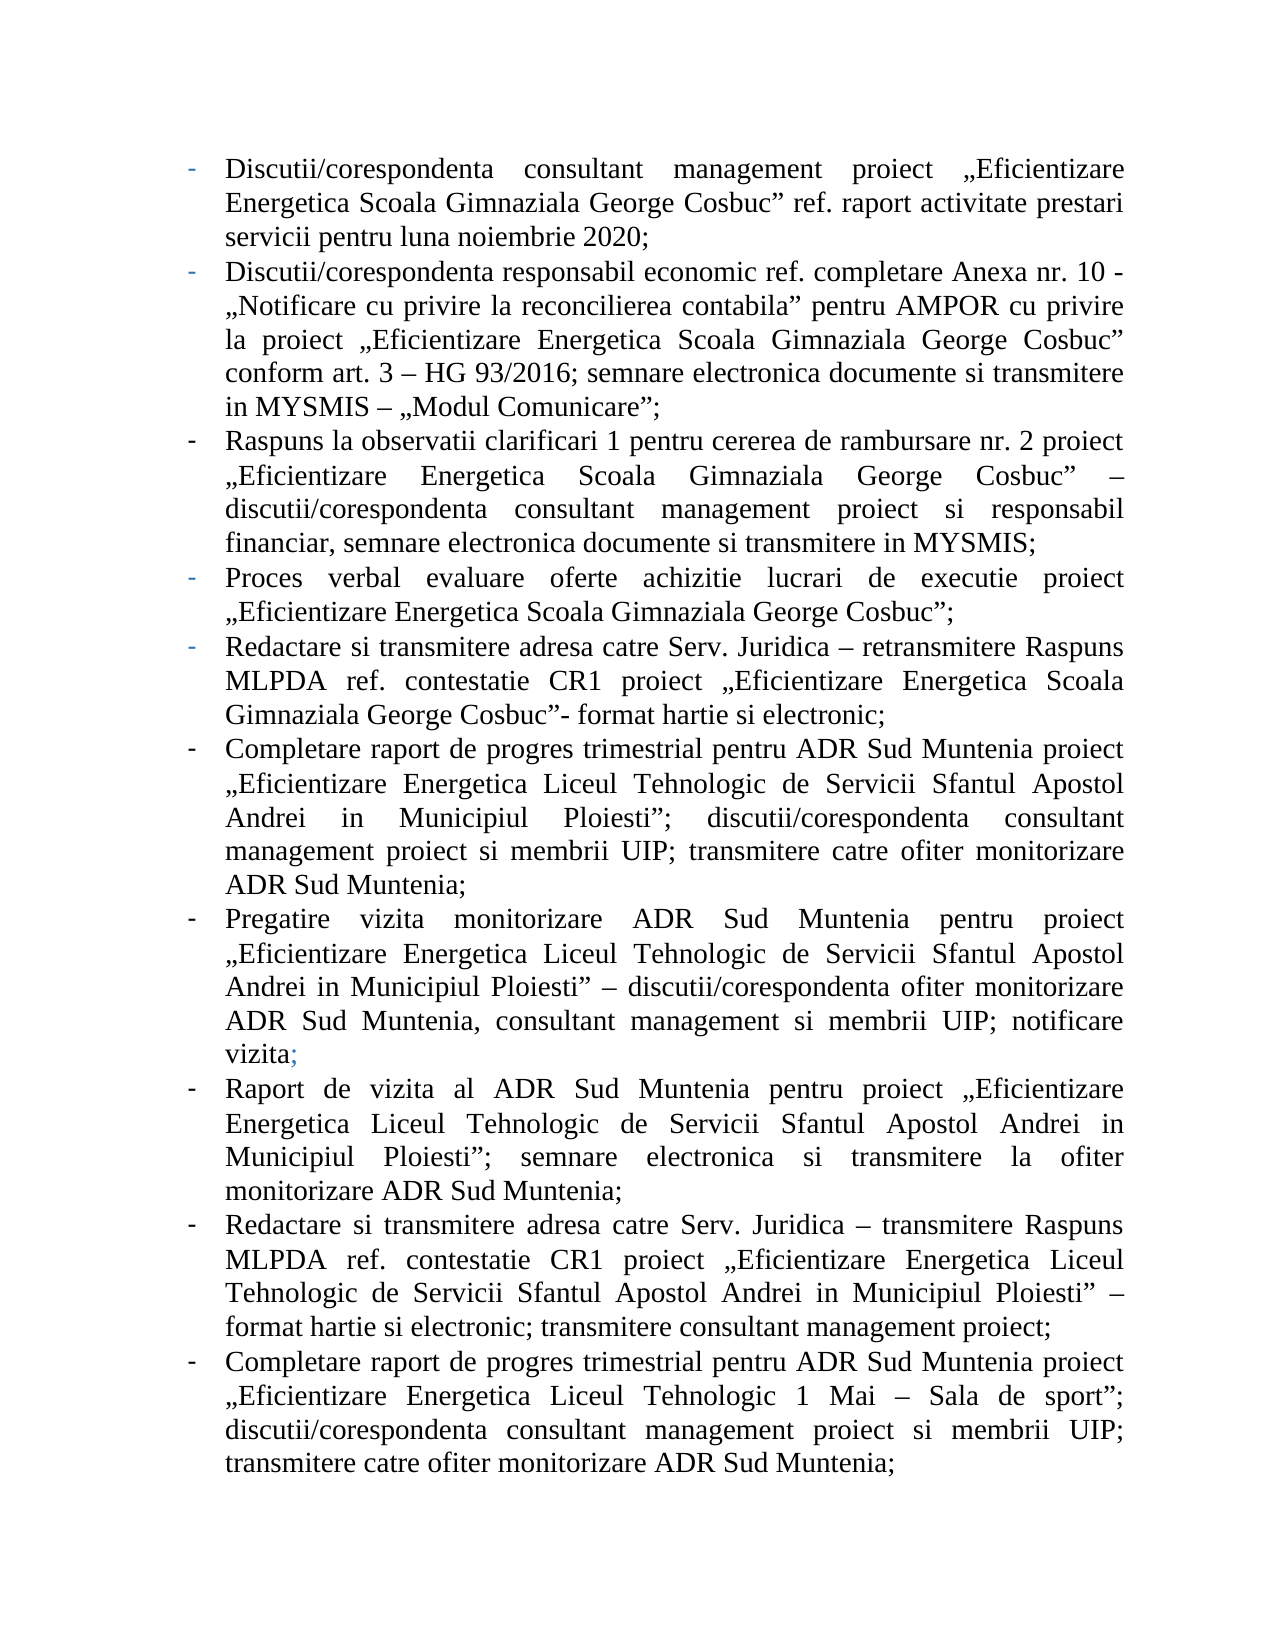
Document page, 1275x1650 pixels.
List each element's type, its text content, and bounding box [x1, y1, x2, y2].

list Completare raport de progres trimestrial pentru ADR Sud Muntenia proiect „Eficientizare Energetica Liceul Tehnologic de Servicii Sfantul Apostol Andrei in Municipiul Ploiesti”; discutii/corespondenta consultant management proiect si membrii UIP; transmitere catre ofiter monitorizare ADR Sud Muntenia; [187, 731, 1125, 900]
list Redactare si transmitere adresa catre Serv. Juridica – transmitere Raspuns MLPDA ref. contestatie CR1 proiect „Eficientizare Energetica Liceul Tehnologic de Servicii Sfantul Apostol Andrei in Municipiul Ploiesti” – format hartie si electronic; transmitere consultant management proiect; [187, 1206, 1125, 1343]
list Raport de vizita al ADR Sud Muntenia pentru proiect „Eficientizare Energetica Liceul Tehnologic de Servicii Sfantul Apostol Andrei in Municipiul Ploiesti”; semnare electronica si transmitere la ofiter monitorizare ADR Sud Muntenia; [187, 1070, 1125, 1206]
list Proces verbal evaluare oferte achizitie lucrari de executie proiect „Eficientizare Energetica Scoala Gimnaziala George Cosbuc”; [187, 559, 1125, 628]
list Pregatire vizita monitorizare ADR Sud Muntenia pentru proiect „Eficientizare Energetica Liceul Tehnologic de Servicii Sfantul Apostol Andrei in Municipiul Ploiesti” – discutii/corespondenta ofiter monitorizare ADR Sud Muntenia, consultant management si membrii UIP; notificare vizita; [187, 900, 1125, 1070]
list Redactare si transmitere adresa catre Serv. Juridica – retransmitere Raspuns MLPDA ref. contestatie CR1 proiect „Eficientizare Energetica Scoala Gimnaziala George Cosbuc”- format hartie si electronic; [187, 628, 1125, 731]
list Discutii/corespondenta responsabil economic ref. completare Anexa nr. 10 - „Notificare cu privire la reconcilierea contabila” pentru AMPOR cu privire la proiect „Eficientizare Energetica Scoala Gimnaziala George Cosbuc” conform art. 3 – HG 93/2016; semnare electronica documente si transmitere in MYSMIS – „Modul Comunicare”; [187, 253, 1125, 422]
list Completare raport de progres trimestrial pentru ADR Sud Muntenia proiect „Eficientizare Energetica Liceul Tehnologic 1 Mai – Sala de sport”; discutii/corespondenta consultant management proiect si membrii UIP; transmitere catre ofiter monitorizare ADR Sud Muntenia; [187, 1343, 1125, 1479]
list Discutii/corespondenta consultant management proiect „Eficientizare Energetica Scoala Gimnaziala George Cosbuc” ref. raport activitate prestari servicii pentru luna noiembrie 2020; [187, 150, 1125, 253]
list Raspuns la observatii clarificari 1 pentru cererea de rambursare nr. 2 proiect „Eficientizare Energetica Scoala Gimnaziala George Cosbuc” – discutii/corespondenta consultant management proiect si responsabil financiar, semnare electronica documente si transmitere in MYSMIS; [187, 422, 1125, 559]
